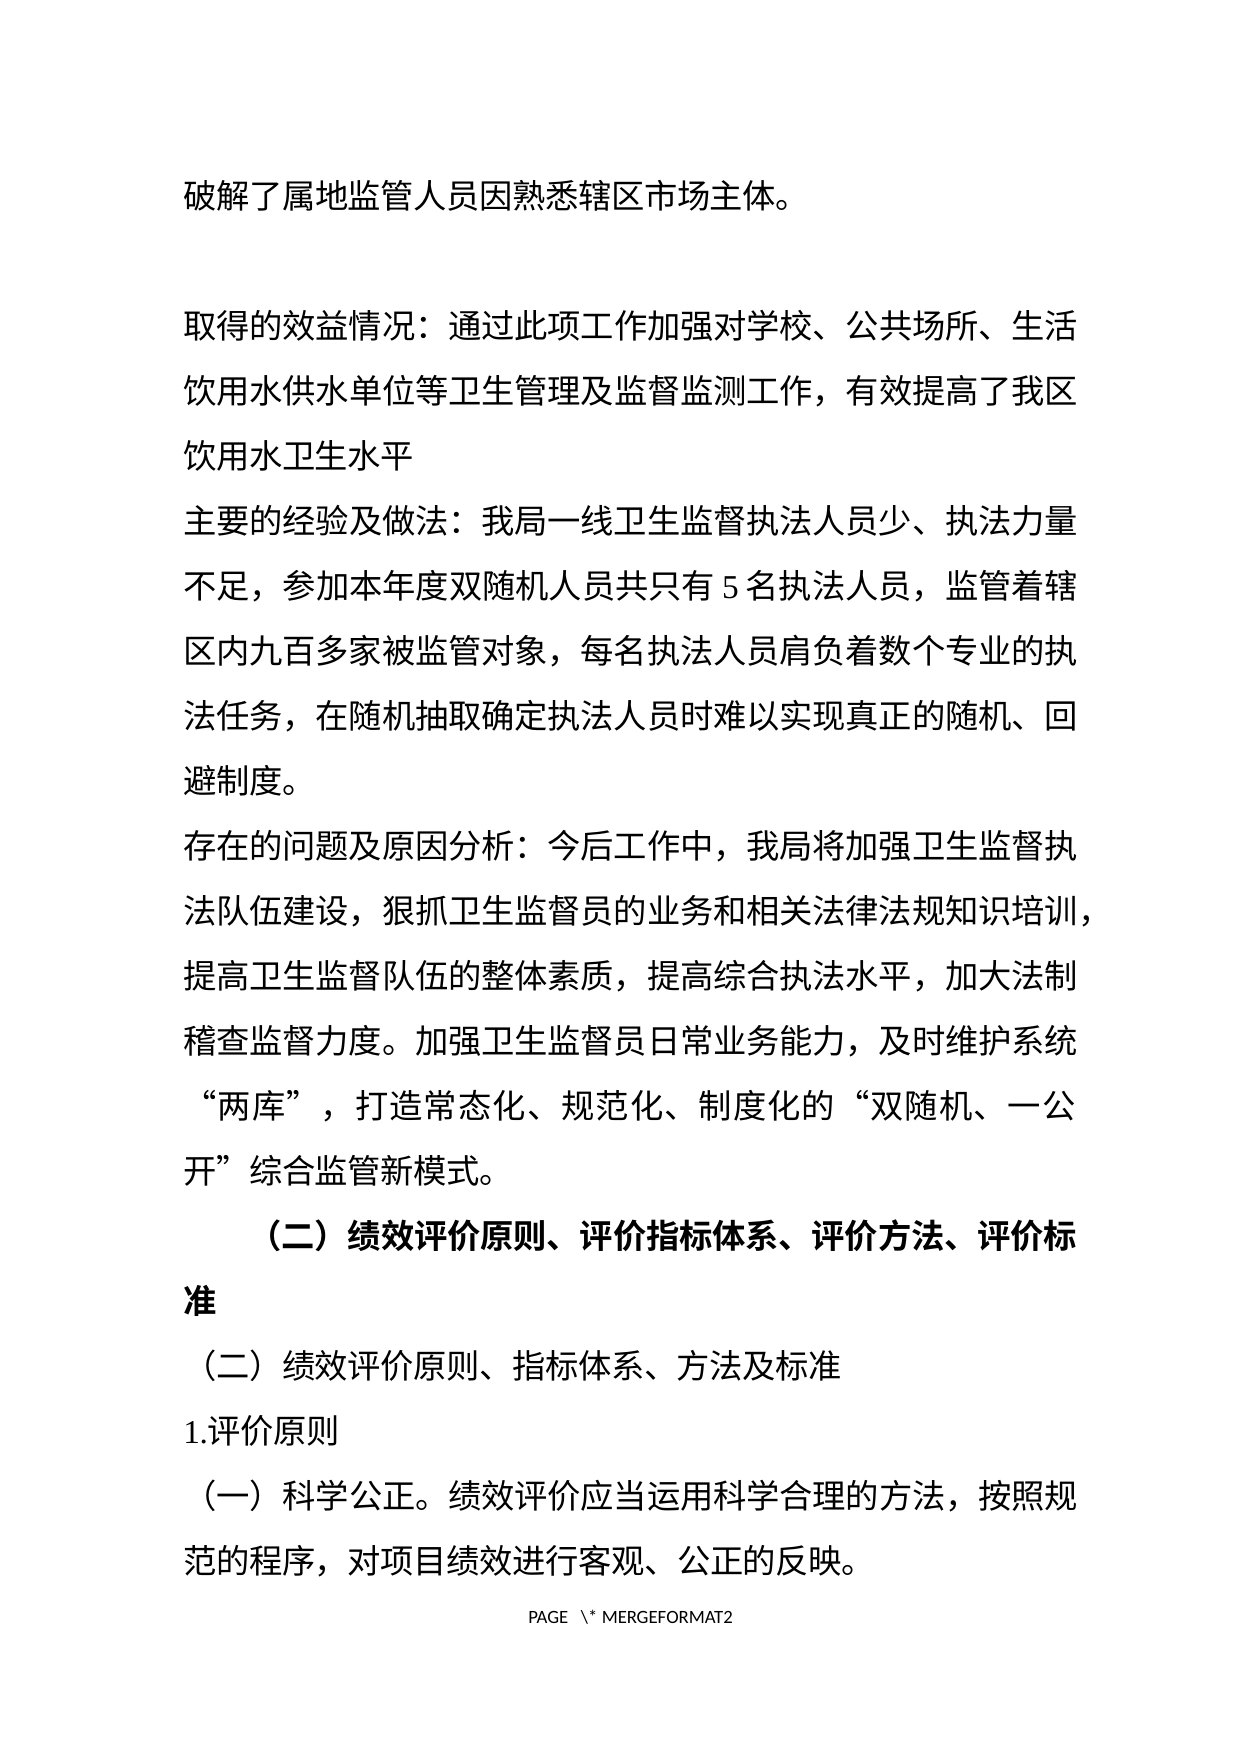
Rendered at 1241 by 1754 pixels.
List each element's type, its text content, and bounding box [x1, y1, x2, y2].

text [183, 162, 1078, 1202]
text （二）绩效评价原则、评价指标体系、评价方法、评价标准 [183, 1202, 1078, 1332]
